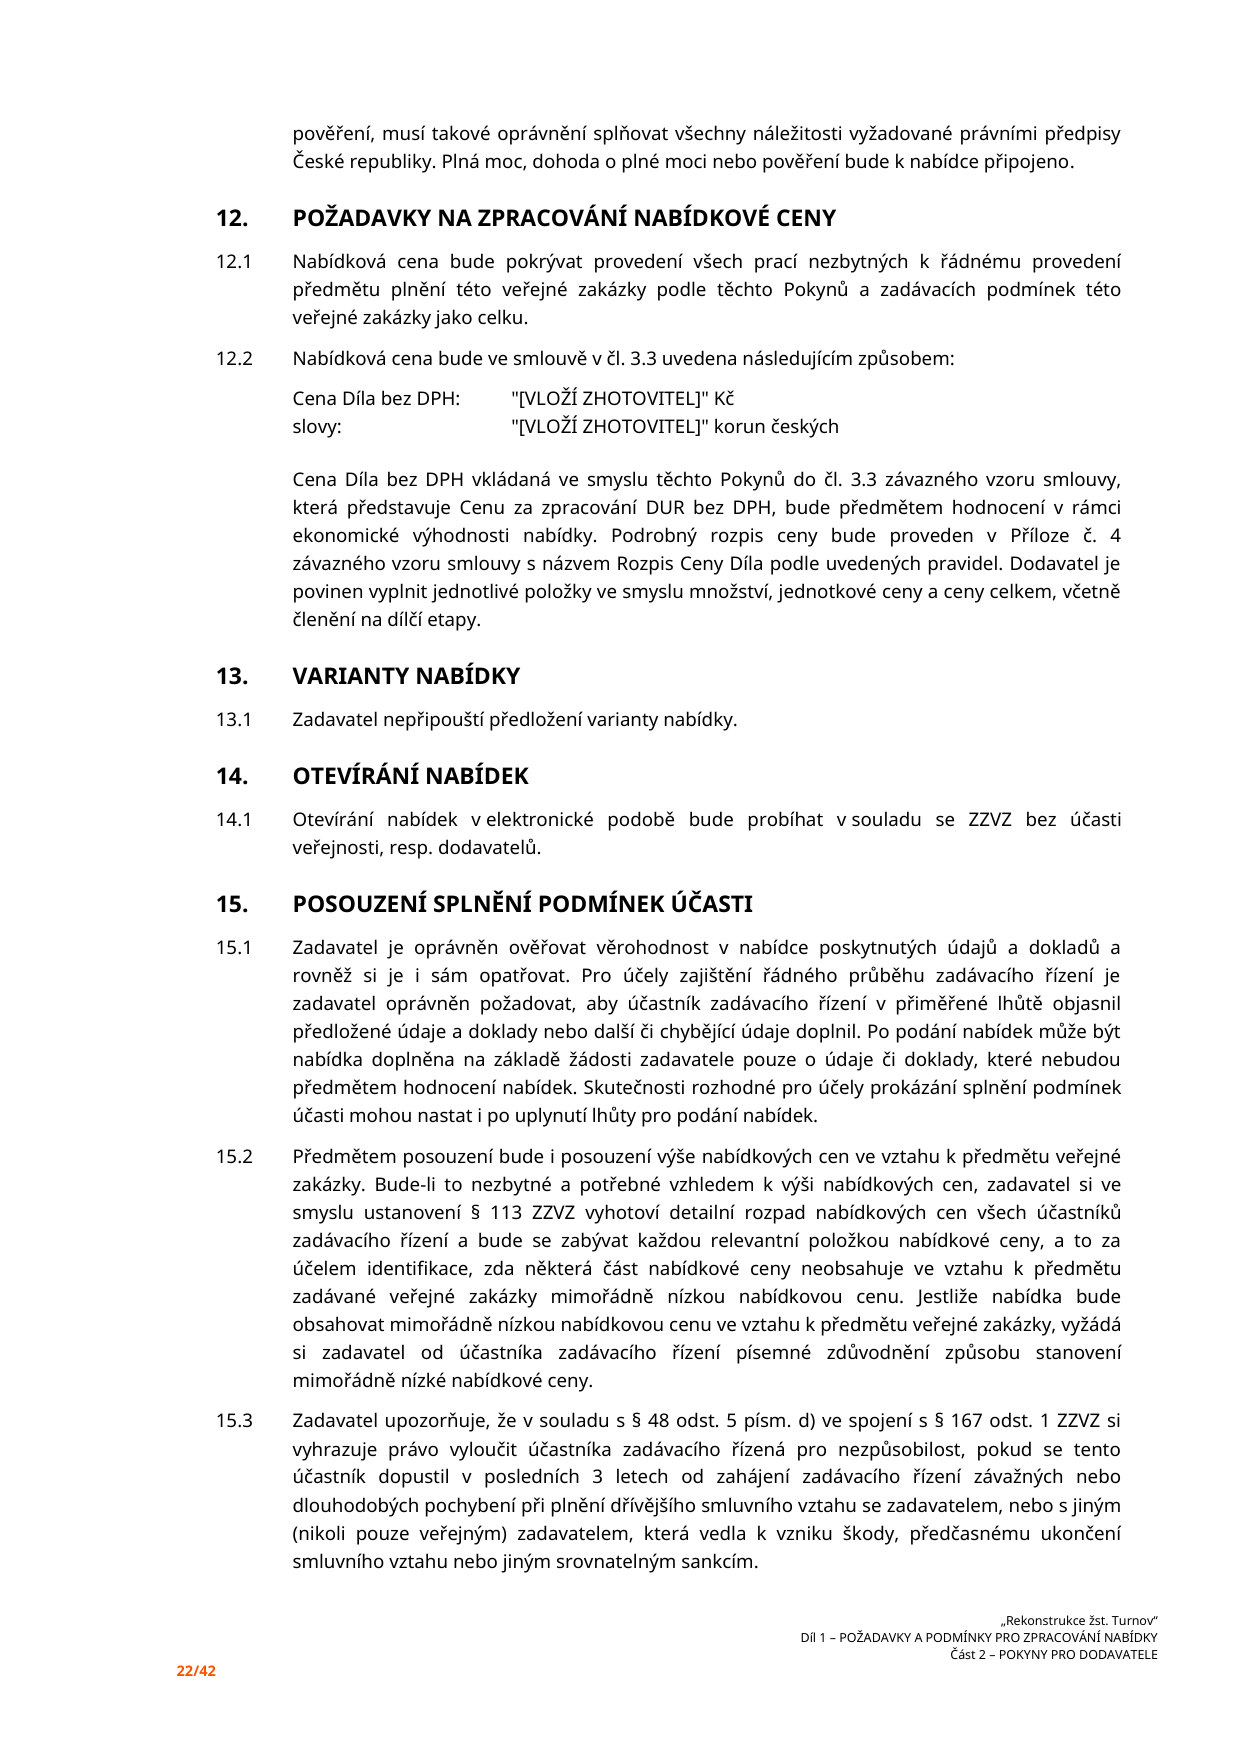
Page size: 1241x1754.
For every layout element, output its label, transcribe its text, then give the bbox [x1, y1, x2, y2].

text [216, 121, 1122, 174]
list Cena Díla bez DPH vkládaná ve smyslu těchto Pokynů do čl. 3.3 závazného vzoru smlouvy, která představuje Cenu za zpracování DUR bez DPH, bude předmětem hodnocení v rámci ekonomické výhodnosti nabídky. Podrobný rozpis ceny bude proveden v Příloze č. 4 závazného vzoru smlouvy s názvem Rozpis Ceny Díla podle uvedených pravidel. Dodavatel je povinen vyplnit jednotlivé položky ve smyslu množství, jednotkové ceny a ceny celkem, včetně členění na dílčí etapy. [292, 467, 1122, 632]
text Nabídková cena bude ve smlouvě v čl. 3.3 uvedena následujícím způsobem: [216, 345, 1122, 371]
text Předmětem posouzení bude i posouzení výše nabídkových cen ve vztahu k předmětu veřejné zakázky. Bude-li to nezbytné a potřebné vzhledem k výši nabídkových cen, zadavatel si ve smyslu ustanovení § 113 ZZVZ vyhotoví detailní rozpad nabídkových cen všech účastníků zadávacího řízení a bude se zabývat každou relevantní položkou nabídkové ceny, a to za účelem identifikace, zda některá část nabídkové ceny neobsahuje ve vztahu k předmětu zadávané veřejné zakázky mimořádně nízkou nabídkovou cenu. Jestliže nabídka bude obsahovat mimořádně nízkou nabídkovou cenu ve vztahu k předmětu veřejné zakázky, vyžádá si zadavatel od účastníka zadávacího řízení písemné zdůvodnění způsobu stanovení mimořádně nízké nabídkové ceny. [216, 1143, 1122, 1393]
text Zadavatel nepřipouští předložení varianty nabídky. [216, 707, 1122, 732]
text Zadavatel je oprávněn ověřovat věrohodnost v nabídce poskytnutých údajů a dokladů a rovněž si je i sám opatřovat. Pro účely zajištění řádného průběhu zadávacího řízení je zadavatel oprávněn požadovat, aby účastník zadávacího řízení v přiměřené lhůtě objasnil předložené údaje a doklady nebo další či chybějící údaje doplnil. Po podání nabídek může být nabídka doplněna na základě žádosti zadavatele pouze o údaje či doklady, které nebudou předmětem hodnocení nabídek. Skutečnosti rozhodné pro účely prokázání splnění podmínek účasti mohou nastat i po uplynutí lhůty pro podání nabídek. [216, 934, 1122, 1128]
list slovy: "[VLOŽÍ ZHOTOVITEL]" korun českých [292, 414, 1122, 439]
text VARIANTY NABÍDKY [216, 660, 1122, 691]
text POŽADAVKY NA ZPRACOVÁNÍ NABÍDKOVÉ CENY [216, 202, 1122, 233]
text OTEVÍRÁNÍ NABÍDEK [216, 760, 1122, 791]
text Otevírání nabídek v elektronické podobě bude probíhat v souladu se ZZVZ bez účasti veřejnosti, resp. dodavatelů. [216, 807, 1122, 860]
text Nabídková cena bude pokrývat provedení všech prací nezbytných k řádnému provedení předmětu plnění této veřejné zakázky podle těchto Pokynů a zadávacích podmínek této veřejné zakázky jako celku. [216, 248, 1122, 330]
text POSOUZENÍ SPLNĚNÍ PODMÍNEK ÚČASTI [216, 888, 1122, 919]
list Cena Díla bez DPH: "[VLOŽÍ ZHOTOVITEL]" Kč [292, 386, 1122, 411]
text Zadavatel upozorňuje, že v souladu s § 48 odst. 5 písm. d) ve spojení s § 167 odst. 1 ZZVZ si vyhrazuje právo vyloučit účastníka zadávacího řízená pro nezpůsobilost, pokud se tento účastník dopustil v posledních 3 letech od zahájení zadávacího řízení závažných nebo dlouhodobých pochybení při plnění dřívějšího smluvního vztahu se zadavatelem, nebo s jiným (nikoli pouze veřejným) zadavatelem, která vedla k vzniku škody, předčasnému ukončení smluvního vztahu nebo jiným srovnatelným sankcím. [216, 1408, 1122, 1573]
